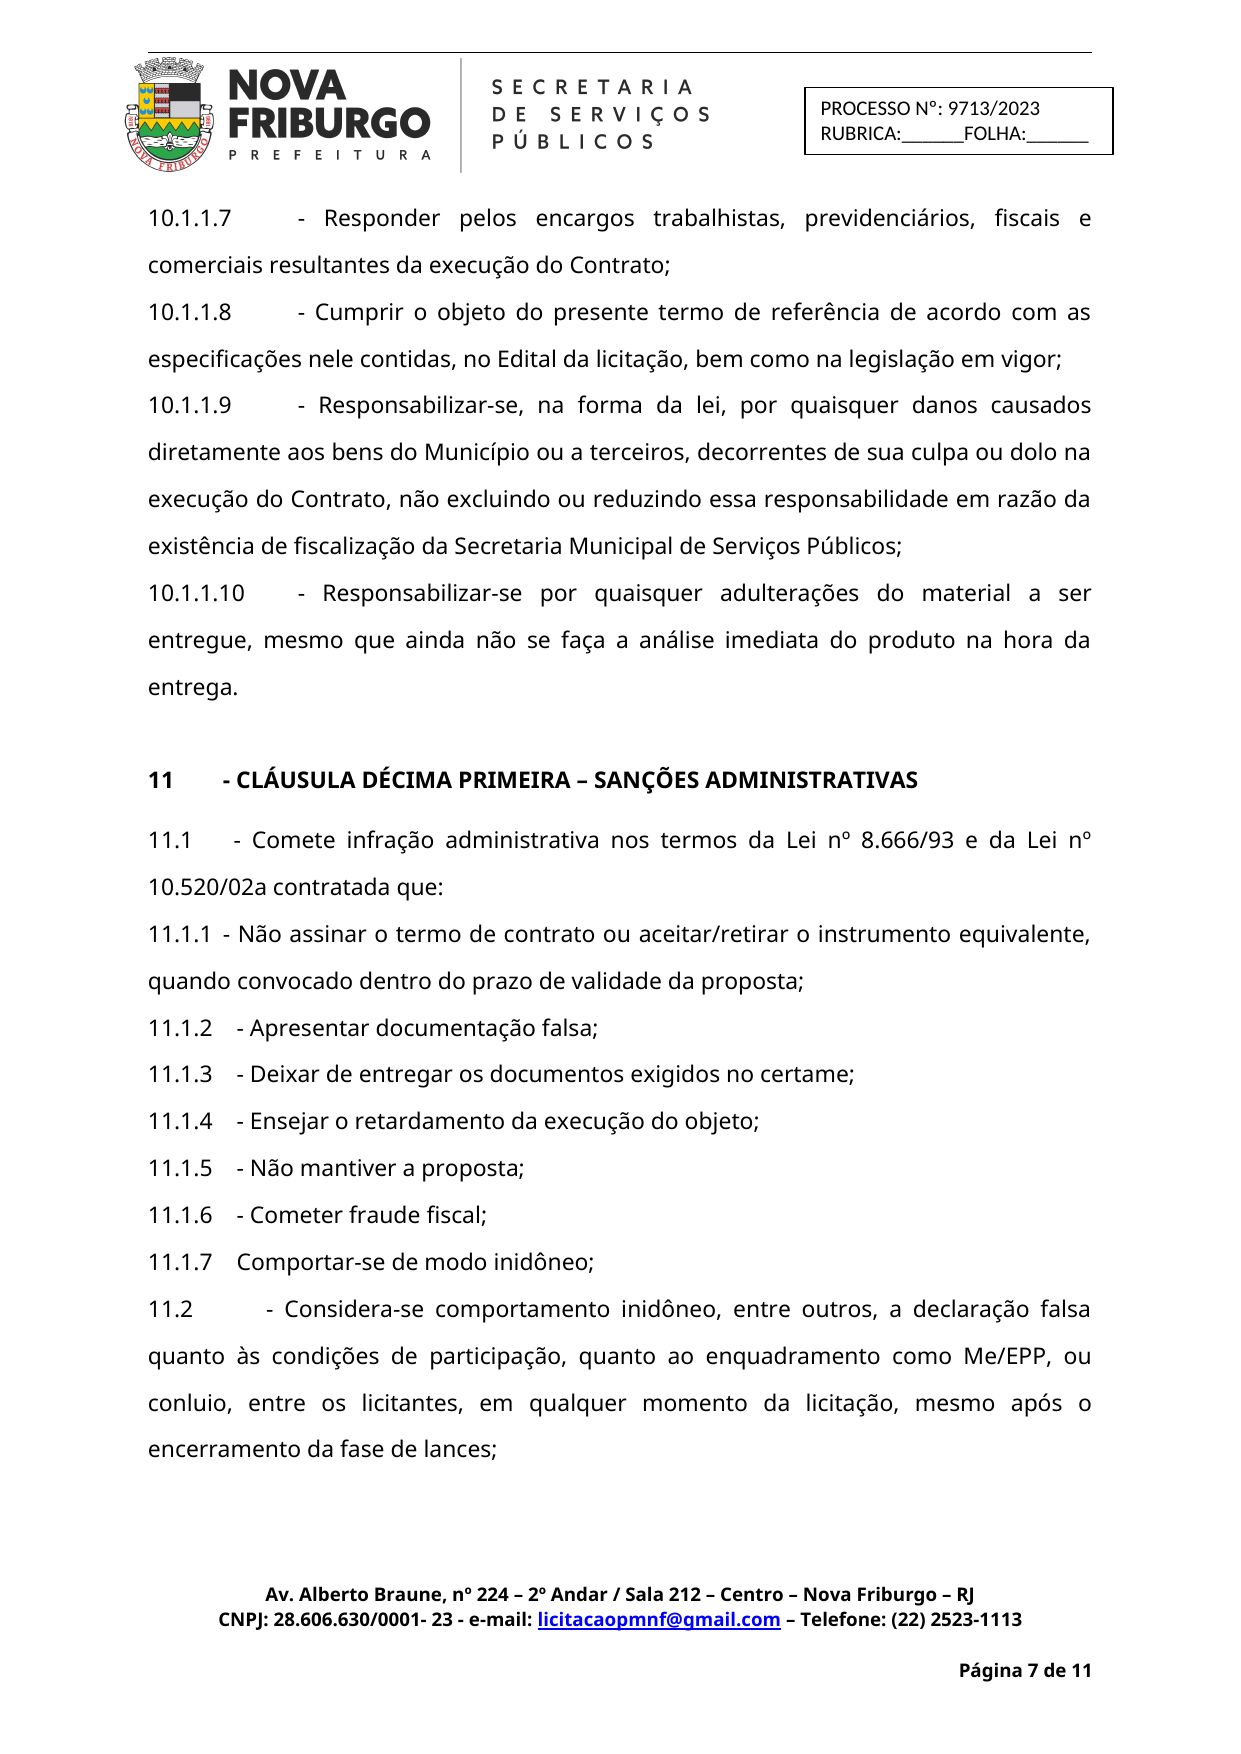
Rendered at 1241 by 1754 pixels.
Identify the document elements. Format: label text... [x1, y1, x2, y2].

list - Deixar de entregar os documentos exigidos no certame; [148, 1058, 1092, 1089]
list - Considera-se comportamento inidôneo, entre outros, a declaração falsa quanto às condições de participação, quanto ao enquadramento como Me/EPP, ou conluio, entre os licitantes, em qualquer momento da licitação, mesmo após o encerramento da fase de lances; [148, 1293, 1092, 1464]
list - Cumprir o objeto do presente termo de referência de acordo com as especificações nele contidas, no Edital da licitação, bem como na legislação em vigor; [148, 296, 1092, 374]
list - Não assinar o termo de contrato ou aceitar/retirar o instrumento equivalente, quando convocado dentro do prazo de validade da proposta; [148, 918, 1092, 996]
list - CLÁUSULA DÉCIMA PRIMEIRA – SANÇÕES ADMINISTRATIVAS [148, 764, 1092, 796]
list Comportar-se de modo inidôneo; [148, 1246, 1092, 1277]
list - Responsabilizar-se, na forma da lei, por quaisquer danos causados diretamente aos bens do Município ou a terceiros, decorrentes de sua culpa ou dolo na execução do Contrato, não excluindo ou reduzindo essa responsabilidade em razão da existência de fiscalização da Secretaria Municipal de Serviços Públicos; [148, 389, 1092, 561]
list - Cometer fraude fiscal; [148, 1199, 1092, 1230]
list - Responsabilizar-se por quaisquer adulterações do material a ser entregue, mesmo que ainda não se faça a análise imediata do produto na hora da entrega. [148, 577, 1092, 702]
list - Comete infração administrativa nos termos da Lei nº 8.666/93 e da Lei nº 10.520/02a contratada que: [148, 824, 1092, 902]
list - Ensejar o retardamento da execução do objeto; [148, 1105, 1092, 1136]
picture [117, 37, 729, 187]
list - Não mantiver a proposta; [148, 1152, 1092, 1183]
list - Apresentar documentação falsa; [148, 1011, 1092, 1043]
